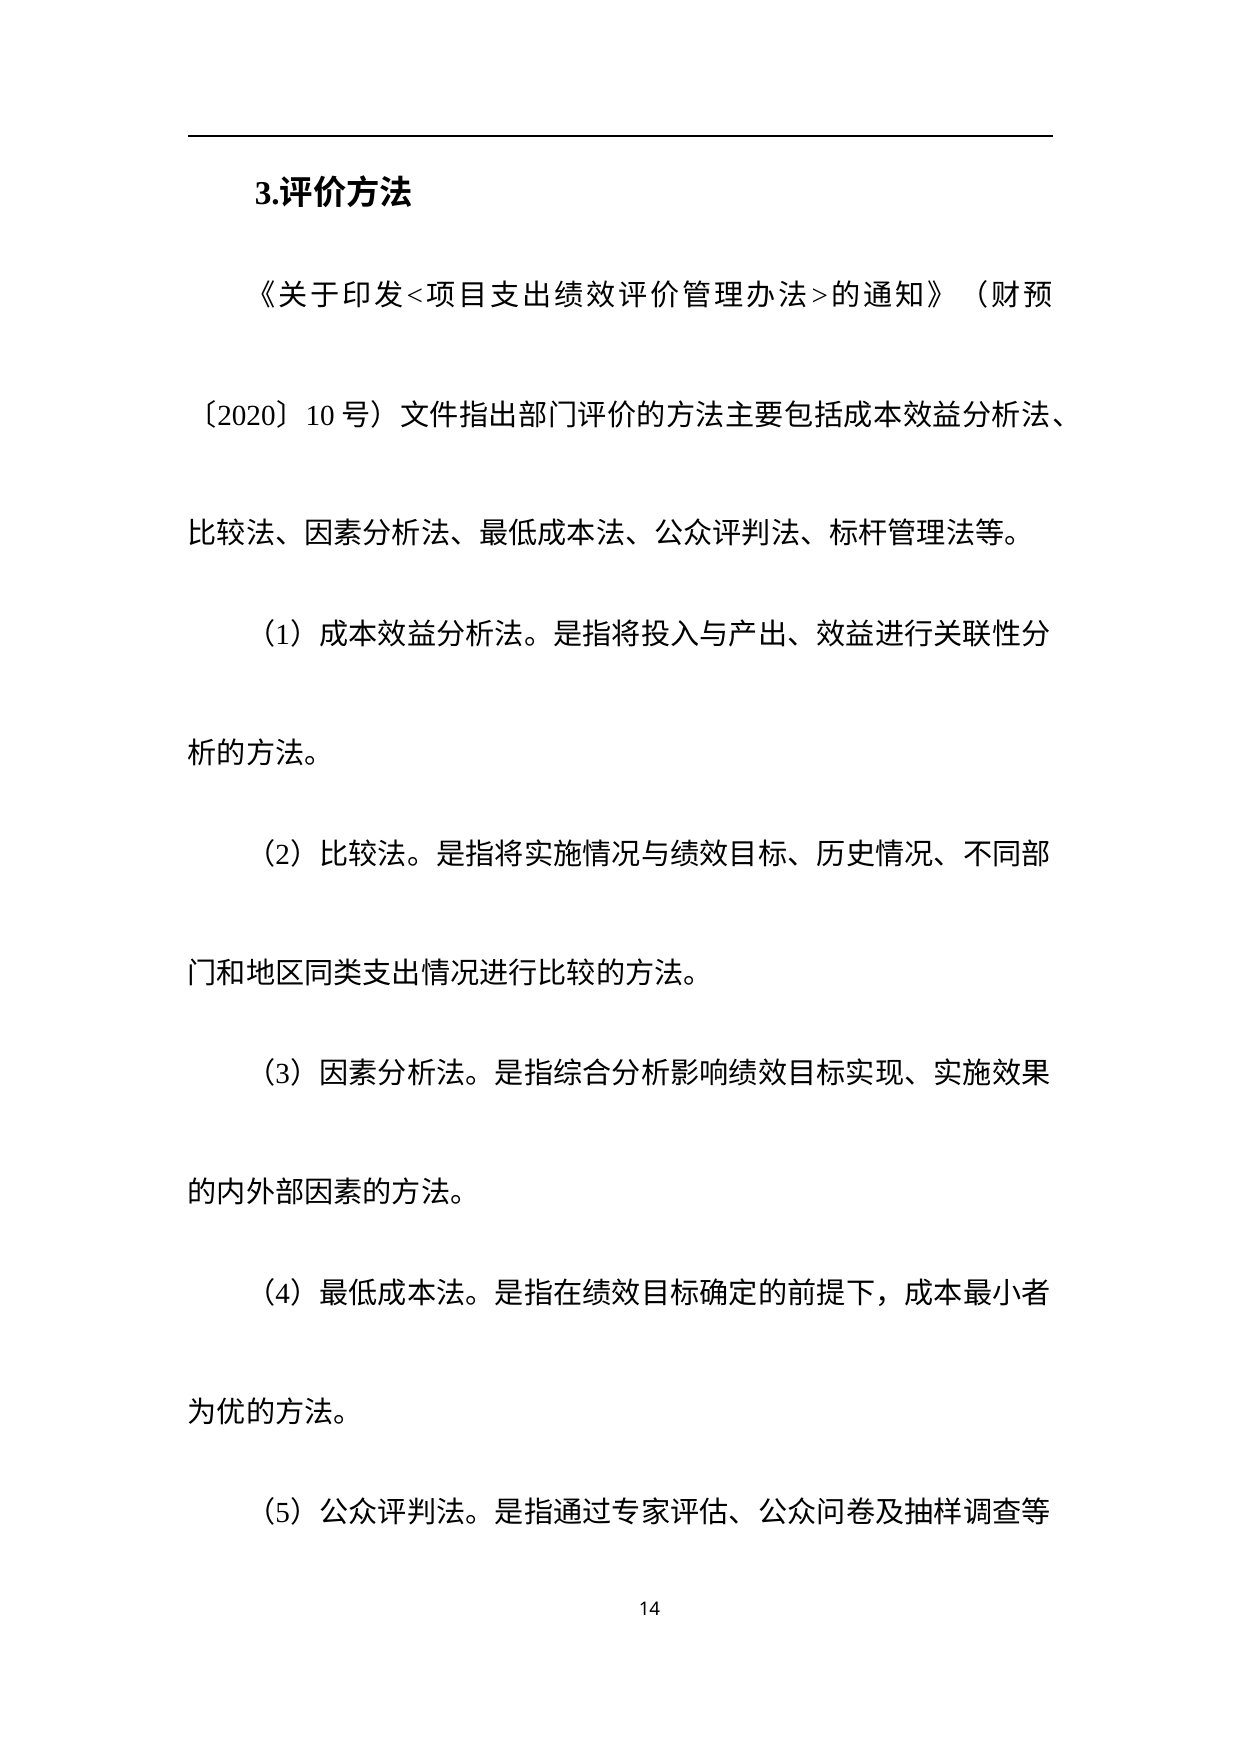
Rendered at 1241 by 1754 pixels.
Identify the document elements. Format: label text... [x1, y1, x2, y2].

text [187, 1470, 1053, 1550]
text （3）因素分析法。是指综合分析影响绩效目标实现、实施效果的内外部因素的方法。 [187, 1031, 1053, 1230]
text （4）最低成本法。是指在绩效目标确定的前提下，成本最小者为优的方法。 [187, 1251, 1053, 1449]
subtitle 3.评价方法 [187, 150, 1053, 229]
text （2）比较法。是指将实施情况与绩效目标、历史情况、不同部门和地区同类支出情况进行比较的方法。 [187, 812, 1053, 1010]
text 《关于印发<项目支出绩效评价管理办法>的通知》（财预〔2020〕10号）文件指出部门评价的方法主要包括成本效益分析法、比较法、因素分析法、最低成本法、公众评判法、标杆管理法等。 [187, 253, 1053, 571]
text （1）成本效益分析法。是指将投入与产出、效益进行关联性分析的方法。 [187, 592, 1053, 791]
